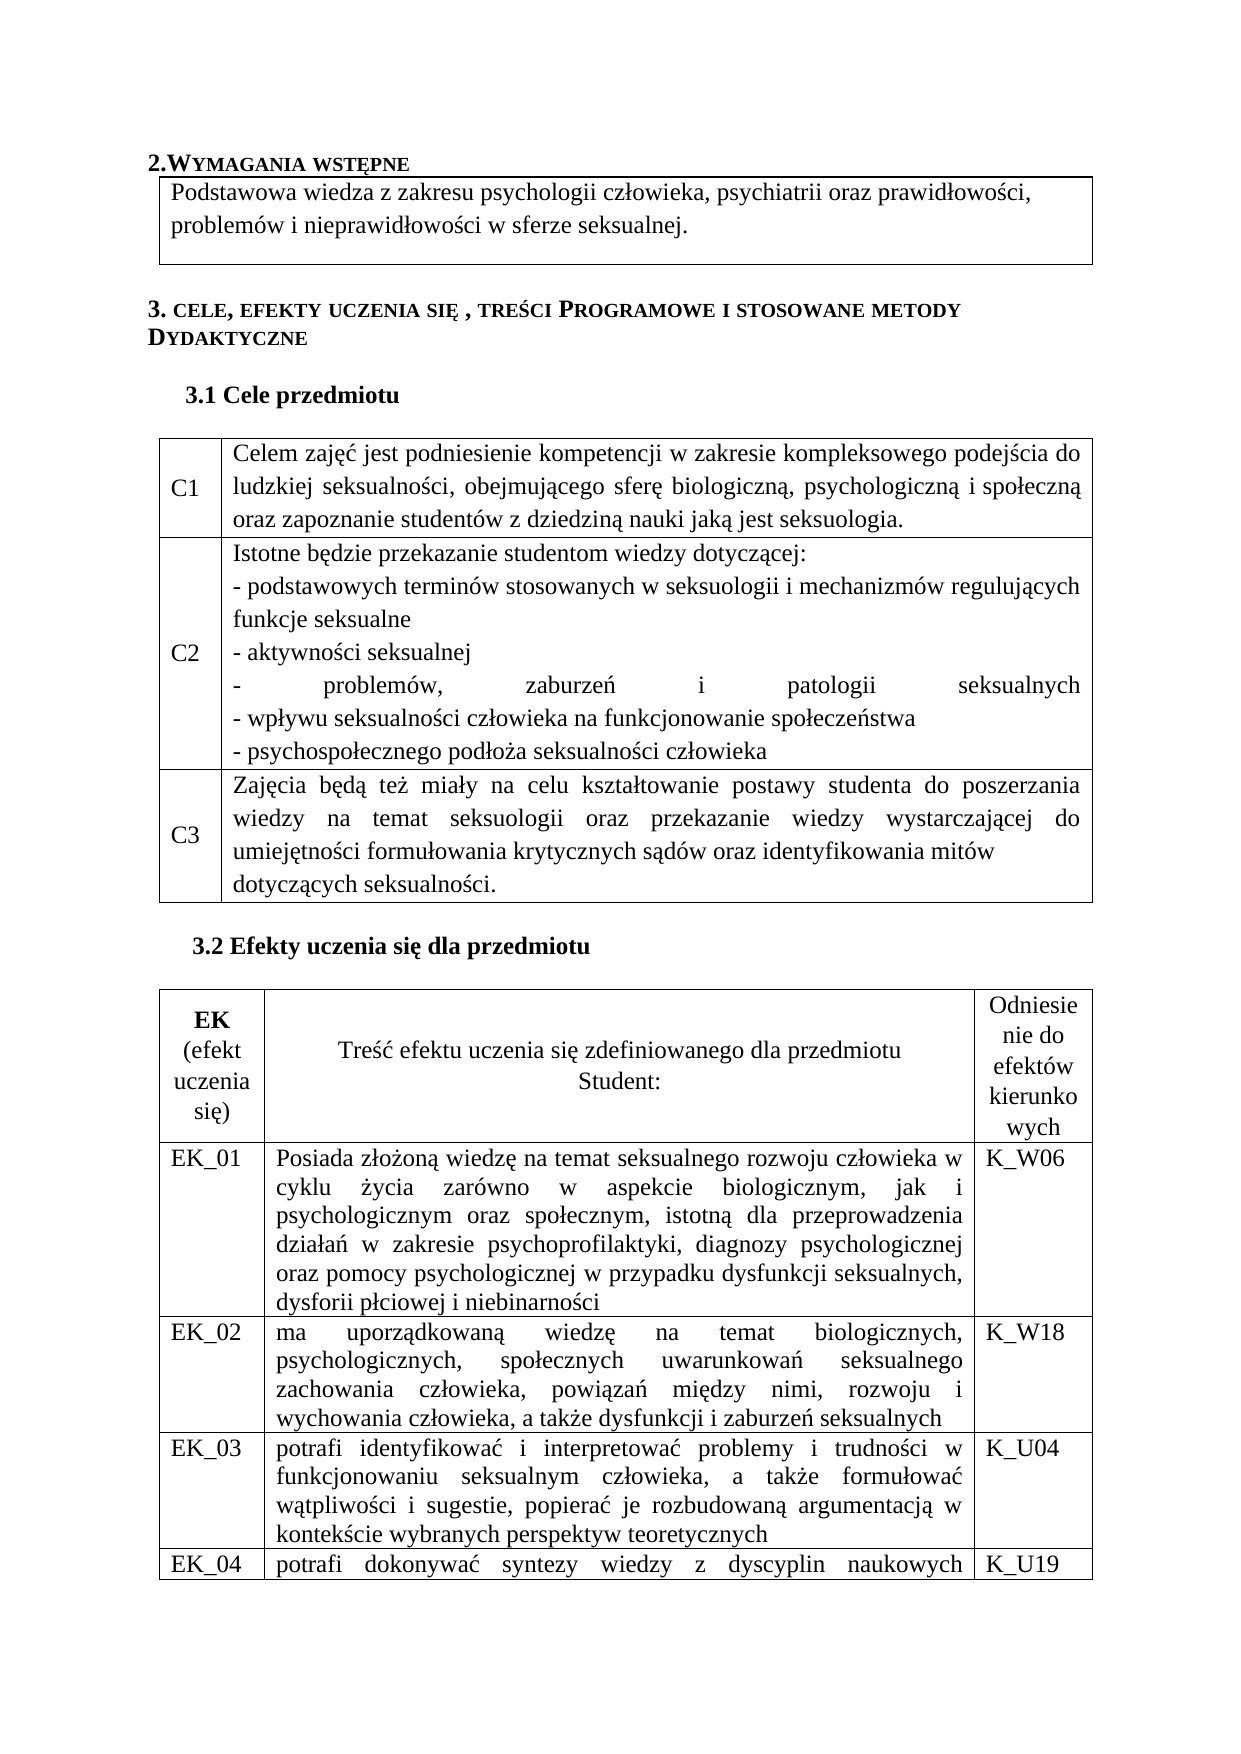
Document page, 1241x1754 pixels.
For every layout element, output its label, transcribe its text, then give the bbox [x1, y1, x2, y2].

table_cell ma uporządkowaną wiedzę na temat biologicznych, psychologicznych, społecznych uwarunkowań seksualnego zachowania człowieka, powiązań między nimi, rozwoju i wychowania człowieka, a także dysfunkcji i zaburzeń seksualnych [265, 1317, 974, 1432]
table_header EK (efekt uczenia się) [160, 990, 264, 1142]
text 3. cele, efekty uczenia się , treści Programowe i stosowane metody Dydaktyczne [148, 294, 1093, 351]
table_cell Istotne będzie przekazanie studentom wiedzy dotyczącej: - podstawowych terminów stosowanych w seksuologii i mechanizmów regulujących funkcje seksualne - aktywności seksualnej - problemów, zaburzeń i patologii seksualnych - wpływu seksualności człowieka na funkcjonowanie społeczeństwa - psychospołecznego podłoża seksualności człowieka [222, 538, 1092, 769]
table_header Celem zajęć jest podniesienie kompetencji w zakresie kompleksowego podejścia do ludzkiej seksualności, obejmującego sferę biologiczną, psychologiczną i społeczną oraz zapoznanie studentów z dziedziną nauki jaką jest seksuologia. [222, 439, 1092, 537]
text 3.2 Efekty uczenia się dla przedmiotu [192, 931, 1093, 960]
table_cell Zajęcia będą też miały na celu kształtowanie postawy studenta do poszerzania wiedzy na temat seksuologii oraz przekazanie wiedzy wystarczającej do umiejętności formułowania krytycznych sądów oraz identyfikowania mitów dotyczących seksualności. [222, 770, 1092, 902]
table_cell K_W18 [975, 1317, 1092, 1432]
table_cell C2 [160, 538, 221, 769]
table_cell K_U19 [975, 1549, 1092, 1579]
table_cell K_U04 [975, 1433, 1092, 1548]
table_header Treść efektu uczenia się zdefiniowanego dla przedmiotu Student: [265, 990, 974, 1142]
table_cell EK_04 [160, 1549, 264, 1579]
table_header Podstawowa wiedza z zakresu psychologii człowieka, psychiatrii oraz prawidłowości, problemów i nieprawidłowości w sferze seksualnej. [160, 178, 1092, 264]
table_cell EK_02 [160, 1317, 264, 1432]
table_cell Posiada złożoną wiedzę na temat seksualnego rozwoju człowieka w cyklu życia zarówno w aspekcie biologicznym, jak i psychologicznym oraz społecznym, istotną dla przeprowadzenia działań w zakresie psychoprofilaktyki, diagnozy psychologicznej oraz pomocy psychologicznej w przypadku dysfunkcji seksualnych, dysforii płciowej i niebinarności [265, 1143, 974, 1316]
table_cell EK_01 [160, 1143, 264, 1316]
table_cell C3 [160, 770, 221, 902]
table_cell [265, 1549, 974, 1579]
text 2.Wymagania wstępne [148, 148, 1093, 176]
table_cell EK_03 [160, 1433, 264, 1548]
table_header Odniesienie do efektów kierunkowych [975, 990, 1092, 1142]
table_cell potrafi identyfikować i interpretować problemy i trudności w funkcjonowaniu seksualnym człowieka, a także formułować wątpliwości i sugestie, popierać je rozbudowaną argumentacją w kontekście wybranych perspektyw teoretycznych [265, 1433, 974, 1548]
table_header C1 [160, 439, 221, 537]
table_cell K_W06 [975, 1143, 1092, 1316]
text 3.1 Cele przedmiotu [185, 380, 1093, 409]
